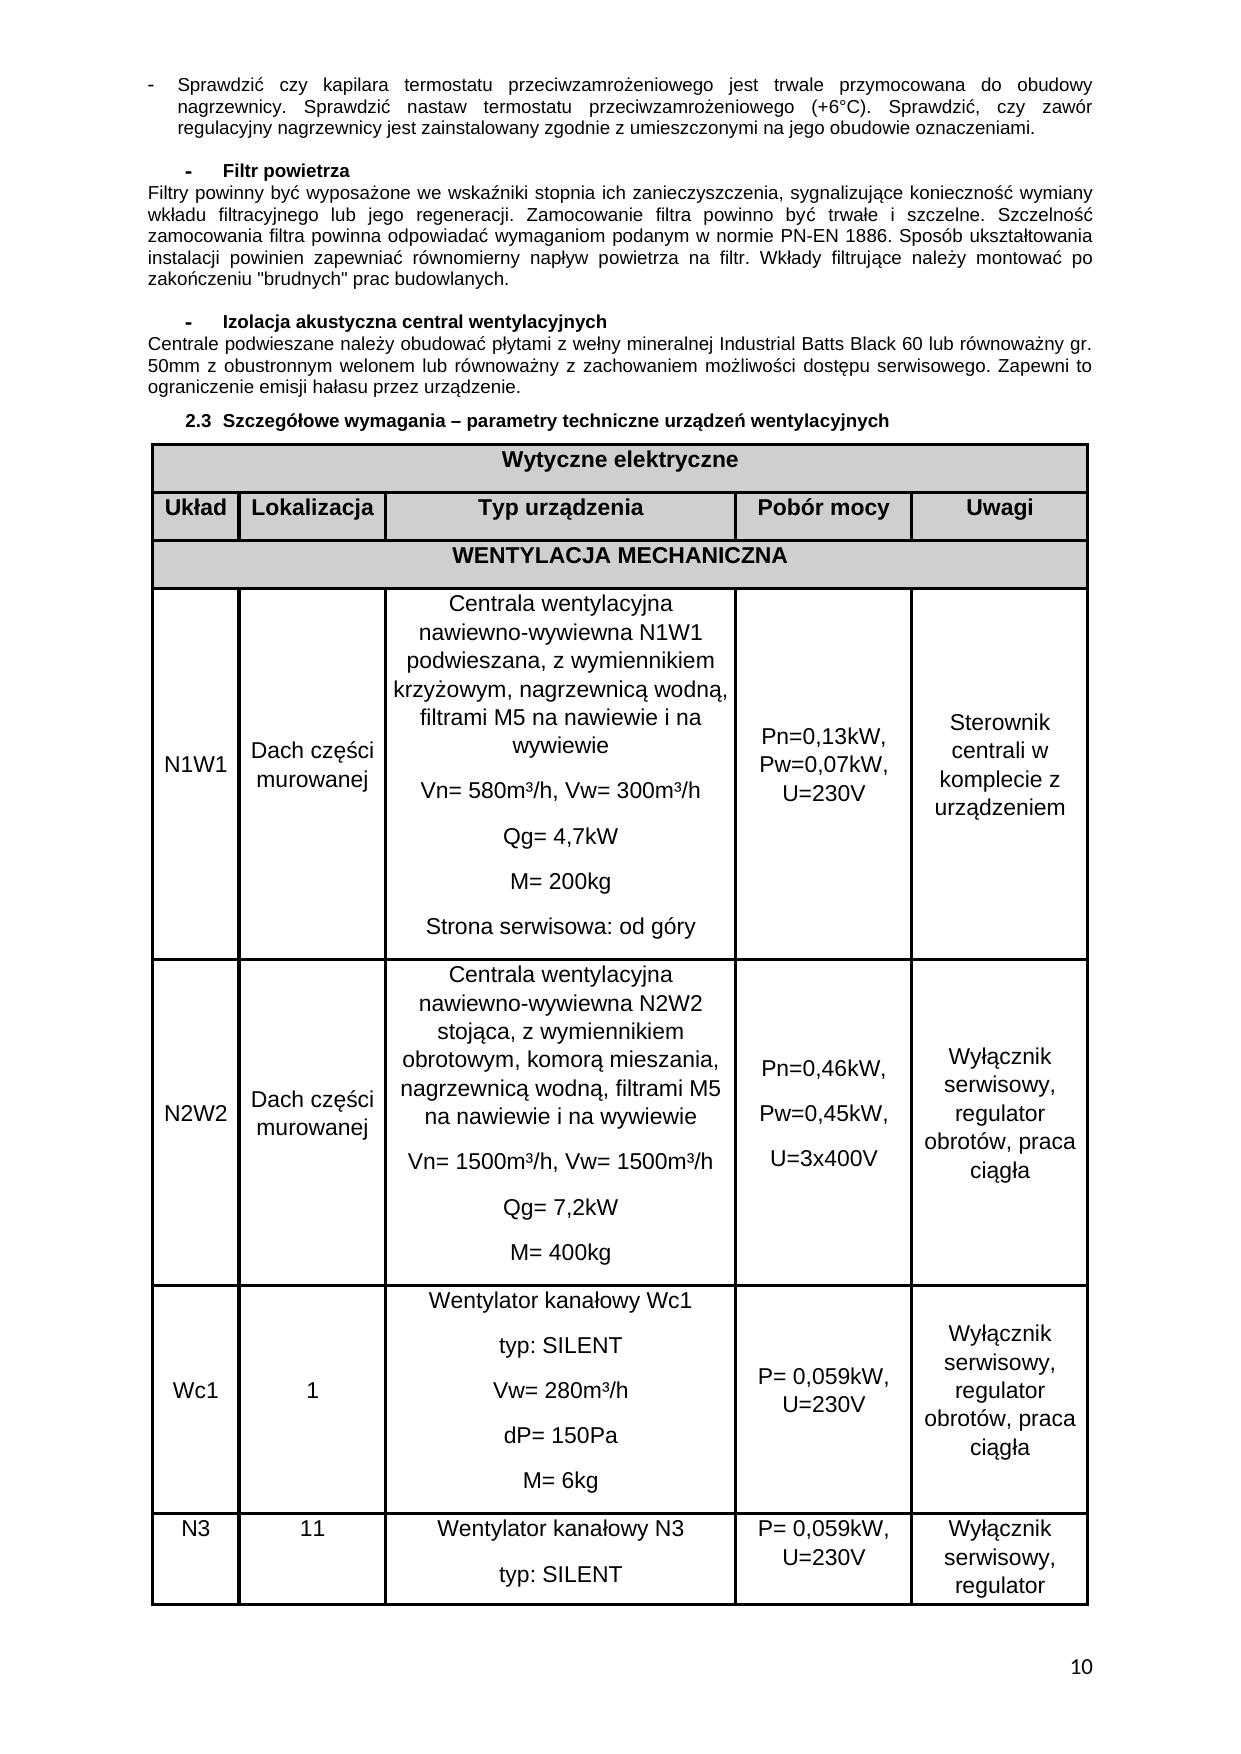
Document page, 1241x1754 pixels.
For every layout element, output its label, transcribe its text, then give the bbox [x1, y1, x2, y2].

table_cell Wyłącznik serwisowy, regulator obrotów, praca ciągła [913, 961, 1086, 1284]
table_cell WENTYLACJA MECHANICZNA [154, 542, 1086, 587]
text Filtry powinny być wyposażone we wskaźniki stopnia ich zanieczyszczenia, sygnalizujące konieczność wymiany wkładu filtracyjnego lub jego regeneracji. Zamocowanie filtra powinno być trwałe i szczelne. Szczelność zamocowania filtra powinna odpowiadać wymaganiom podanym w normie PN-EN 1886. Sposób ukształtowania instalacji powinien zapewniać równomierny napływ powietrza na filtr. Wkłady filtrujące należy montować po zakończeniu "brudnych" prac budowlanych. [148, 182, 1093, 290]
table_cell 11 [241, 1515, 384, 1603]
text Filtr powietrza [185, 160, 1093, 182]
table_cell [387, 1515, 734, 1603]
table_header Wytyczne elektryczne [154, 446, 1086, 491]
table_cell P= 0,059kW, U=230V [737, 1287, 910, 1512]
table_cell Układ [154, 494, 237, 539]
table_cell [913, 1515, 1086, 1603]
table_cell Centrala wentylacyjna nawiewno-wywiewna N1W1 podwieszana, z wymiennikiem krzyżowym, nagrzewnicą wodną, filtrami M5 na nawiewie i na wywiewie Vn= 580m³/h, Vw= 300m³/h Qg= 4,7kW M= 200kg Strona serwisowa: od góry [387, 590, 734, 958]
table_cell N1W1 [154, 590, 237, 958]
text Izolacja akustyczna central wentylacyjnych [185, 311, 1093, 333]
table_cell Pn=0,13kW, Pw=0,07kW, U=230V [737, 590, 910, 958]
table_cell Uwagi [913, 494, 1086, 539]
table_cell Dach części murowanej [241, 961, 384, 1284]
table_cell Wc1 [154, 1287, 237, 1512]
table_cell Pobór mocy [737, 494, 910, 539]
table_cell 1 [241, 1287, 384, 1512]
table_cell Centrala wentylacyjna nawiewno-wywiewna N2W2 stojąca, z wymiennikiem obrotowym, komorą mieszania, nagrzewnicą wodną, filtrami M5 na nawiewie i na wywiewie Vn= 1500m³/h, Vw= 1500m³/h Qg= 7,2kW M= 400kg [387, 961, 734, 1284]
table_cell Typ urządzenia [387, 494, 734, 539]
table_cell N2W2 [154, 961, 237, 1284]
table_cell Sterownik centrali w komplecie z urządzeniem [913, 590, 1086, 958]
table_cell Pn=0,46kW, Pw=0,45kW, U=3x400V [737, 961, 910, 1284]
text Sprawdzić czy kapilara termostatu przeciwzamrożeniowego jest trwale przymocowana do obudowy nagrzewnicy. Sprawdzić nastaw termostatu przeciwzamrożeniowego (+6°C). Sprawdzić, czy zawór regulacyjny nagrzewnicy jest zainstalowany zgodnie z umieszczonymi na jego obudowie oznaczeniami. [148, 74, 1093, 139]
table_cell Wentylator kanałowy Wc1 typ: SILENT Vw= 280m³/h dP= 150Pa M= 6kg [387, 1287, 734, 1512]
table_cell P= 0,059kW, U=230V [737, 1515, 910, 1603]
subtitle Szczegółowe wymagania – parametry techniczne urządzeń wentylacyjnych [185, 410, 1093, 432]
table_cell N3 [154, 1515, 237, 1603]
table_cell Wyłącznik serwisowy, regulator obrotów, praca ciągła [913, 1287, 1086, 1512]
table_cell Dach części murowanej [241, 590, 384, 958]
text Centrale podwieszane należy obudować płytami z wełny mineralnej Industrial Batts Black 60 lub równoważny gr. 50mm z obustronnym welonem lub równoważny z zachowaniem możliwości dostępu serwisowego. Zapewni to ograniczenie emisji hałasu przez urządzenie. [148, 333, 1093, 398]
table_cell Lokalizacja [241, 494, 384, 539]
